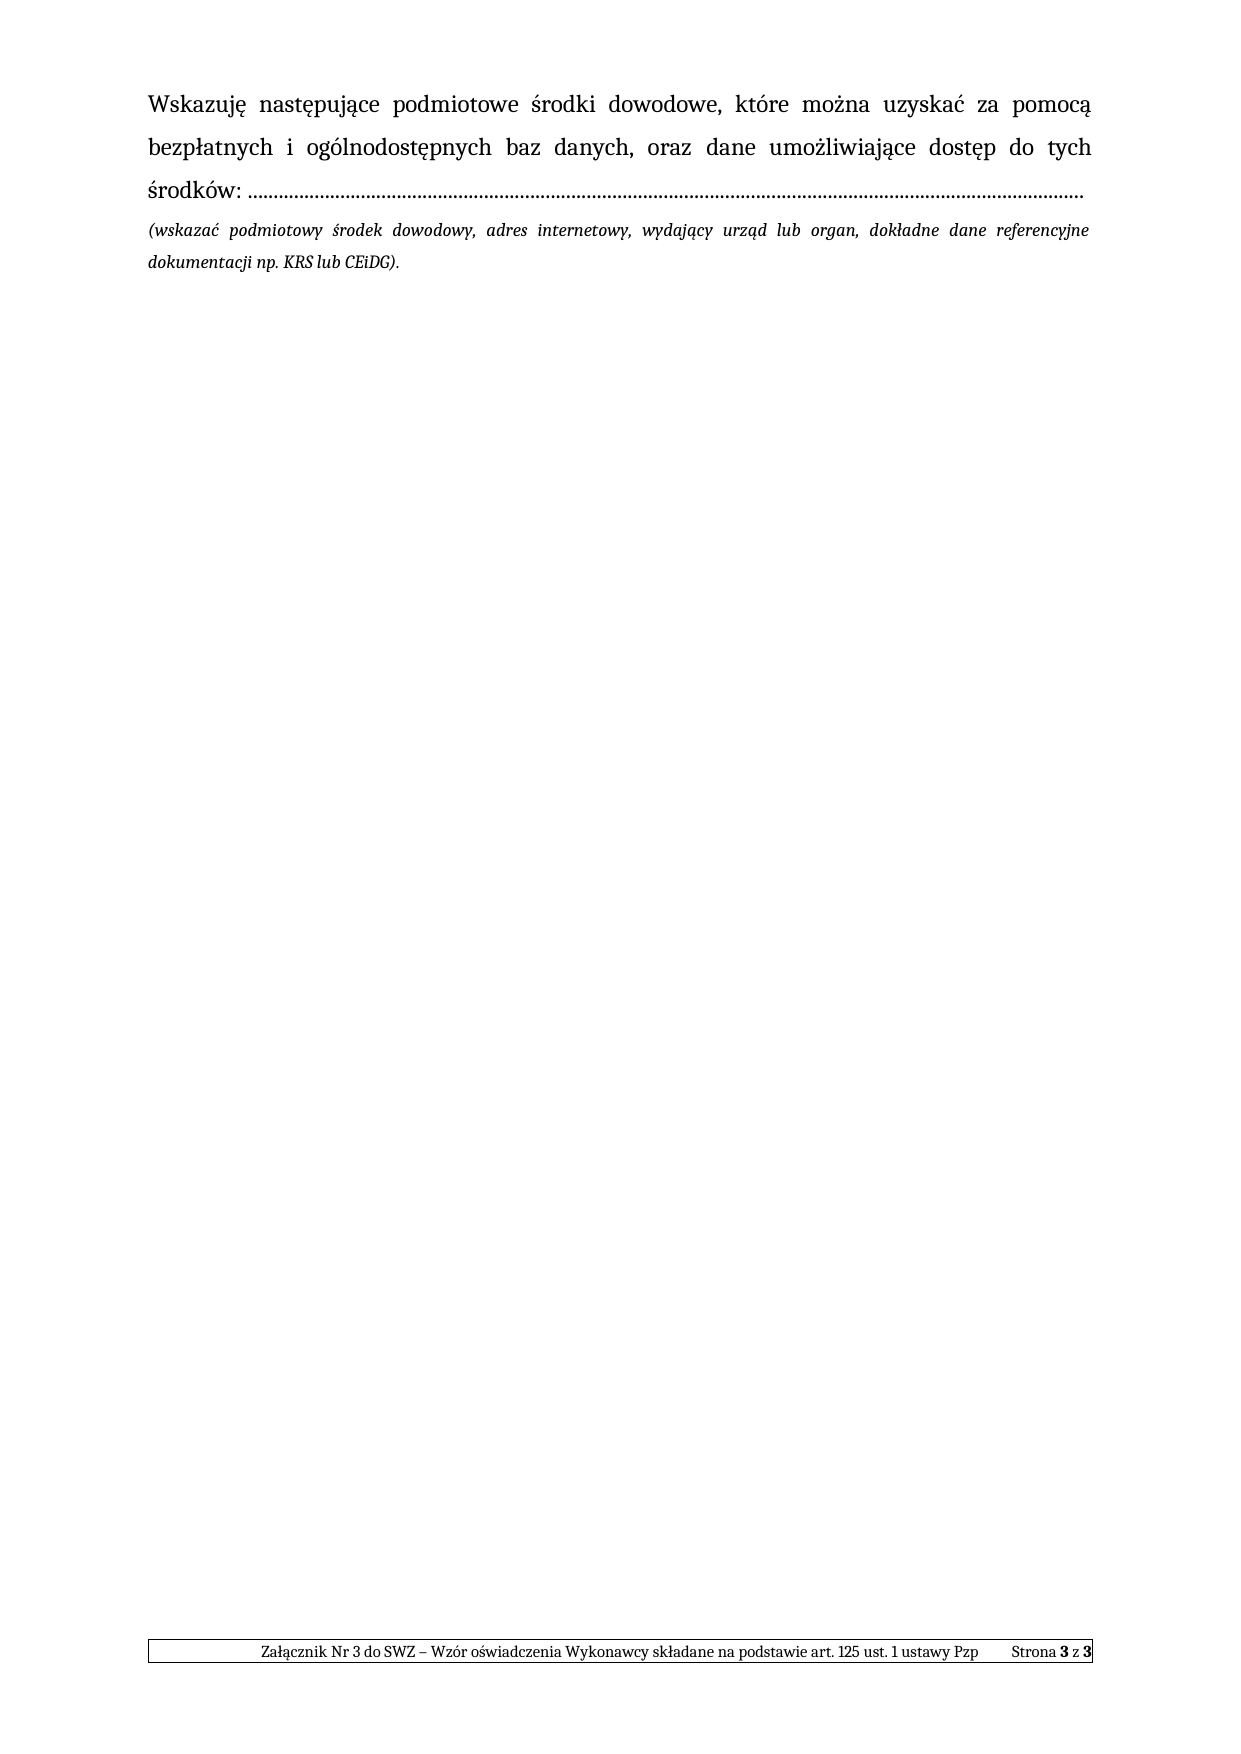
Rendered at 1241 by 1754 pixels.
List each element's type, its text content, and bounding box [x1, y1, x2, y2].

text (wskazać podmiotowy środek dowodowy, adres internetowy, wydający urząd lub organ, dokładne dane referencyjne dokumentacji np. KRS lub CEiDG). [148, 219, 1093, 273]
text Wskazuję następujące podmiotowe środki dowodowe, które można uzyskać za pomocą bezpłatnych i ogólnodostępnych baz danych, oraz dane umożliwiające dostęp do tych środków: ................................................................................................................................................................... [148, 90, 1093, 205]
